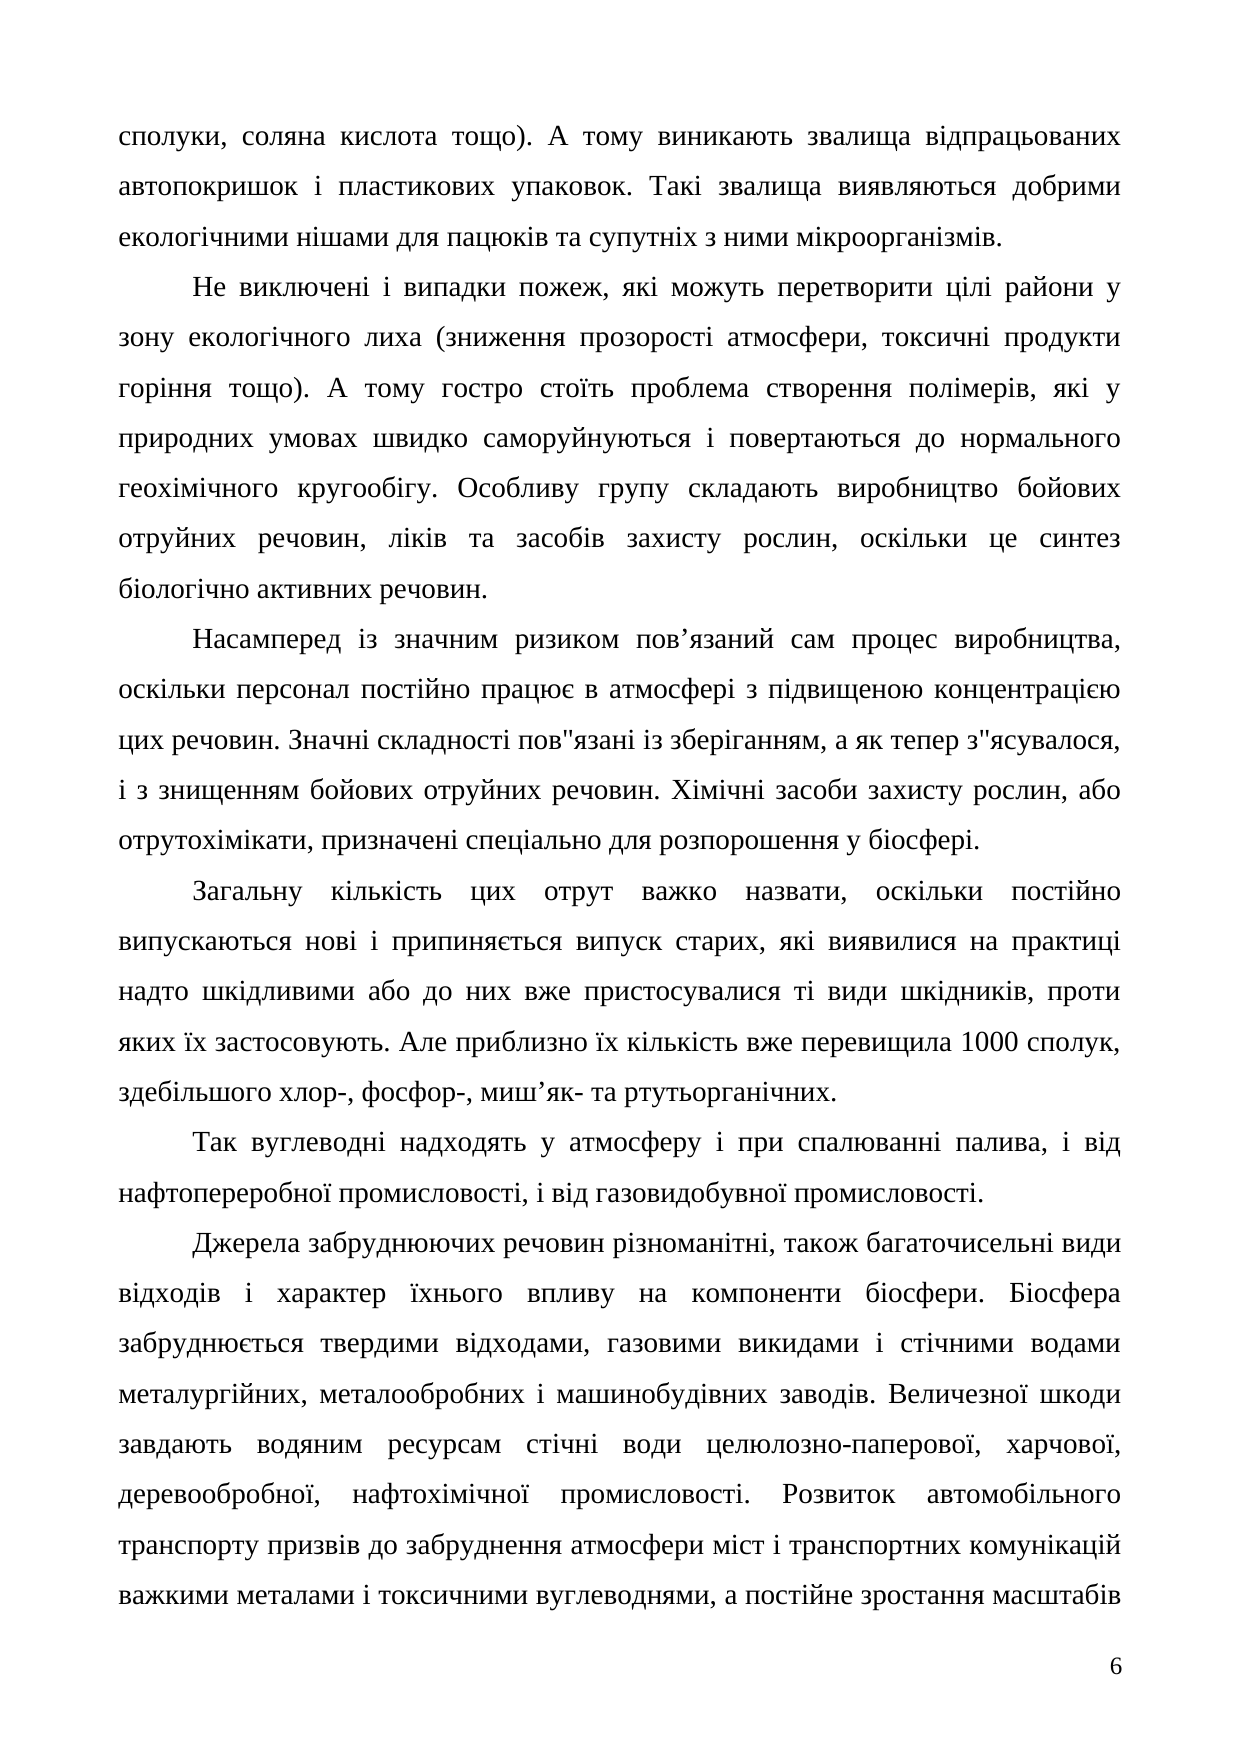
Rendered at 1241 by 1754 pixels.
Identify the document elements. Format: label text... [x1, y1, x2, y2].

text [118, 118, 1122, 252]
text Насамперед із значним ризиком пов’язаний сам процес виробництва, оскільки персонал постійно працює в атмосфері з підвищеною концентрацією цих речовин. Значні складності пов"язані із зберіганням, а як тепер з"ясувалося, і з знищенням бойових отруйних речовин. Хімічні засоби захисту рослин, або отрутохімікати, призначені спеціально для розпорошення у біосфері. [118, 621, 1122, 856]
text Загальну кількість цих отрут важко назвати, оскільки постійно випускаються нові і припиняється випуск старих, які виявилися на практиці надто шкідливими або до них вже пристосувалися ті види шкідників, проти яких їх застосовують. Але приблизно їх кількість вже перевищила 1000 сполук, здебільшого хлор-, фосфор-, миш’як- та ртутьорганічних. [118, 873, 1122, 1108]
text Так вуглеводні надходять у атмосферу і при спалюванні палива, і від нафтопереробної промисловості, і від газовидобувної промисловості. [118, 1124, 1122, 1208]
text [118, 1225, 1122, 1611]
text Не виключені і випадки пожеж, які можуть перетворити цілі райони у зону екологічного лиха (зниження прозорості атмосфери, токсичні продукти горіння тощо). А тому гостро стоїть проблема створення полімерів, які у природних умовах швидко саморуйнуються і повертаються до нормального геохімічного кругообігу. Особливу групу складають виробництво бойових отруйних речовин, ліків та засобів захисту рослин, оскільки це синтез біологічно активних речовин. [118, 269, 1122, 604]
